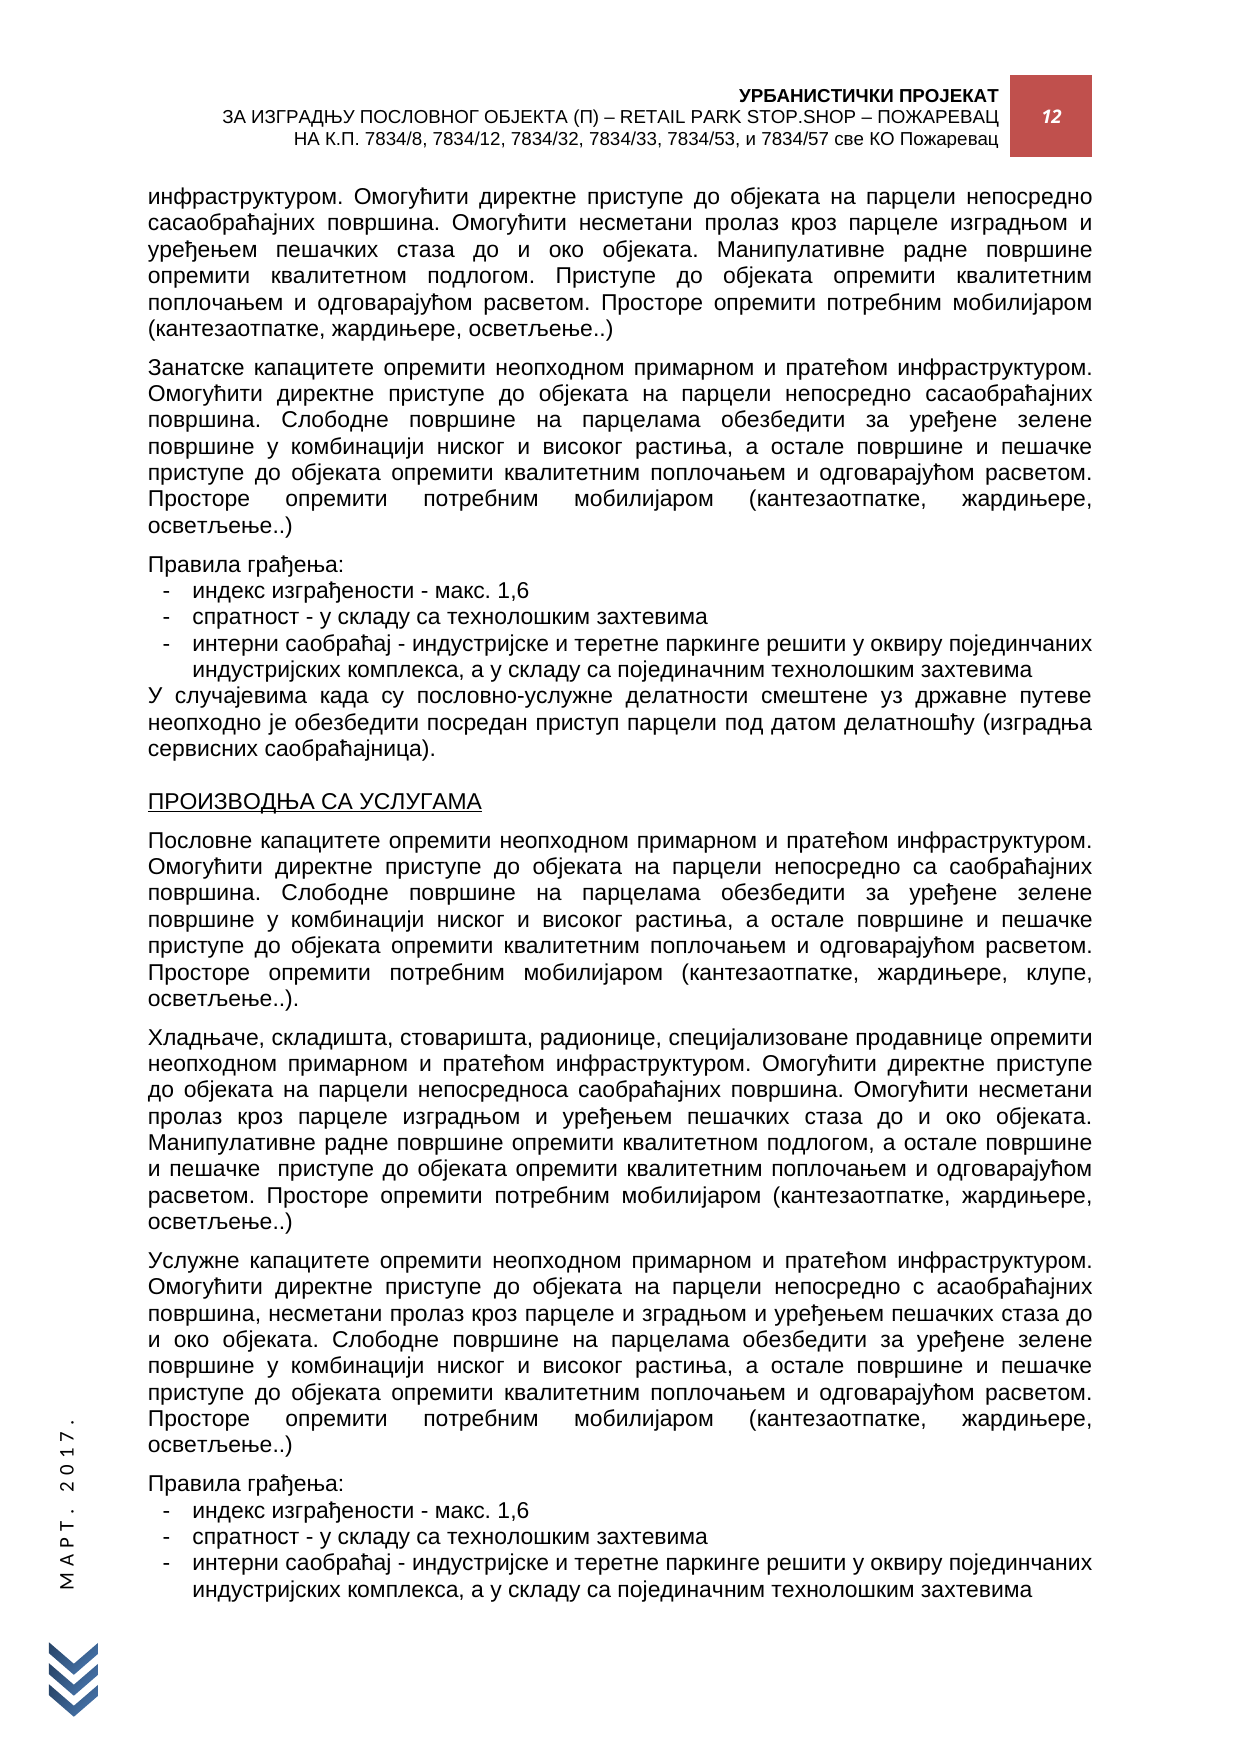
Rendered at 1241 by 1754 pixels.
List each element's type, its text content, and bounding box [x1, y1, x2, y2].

list спратност - у складу са технолошким захтевима [162, 1523, 1092, 1549]
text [148, 183, 1092, 341]
list спратност - у складу са технолошким захтевима [162, 603, 1092, 630]
text У случајевима када су пословно-услужне делатности смештене уз државне путеве неопходно је обезбедити посредан приступ парцели под датом делатношћу (изградња сервисних саобраћајница). [148, 682, 1092, 761]
text Пословне капацитете опремити неопходном примарном и пратећом инфраструктуром. Омогућити директне приступе до објеката на парцели непосредно са саобраћајних површина. Слободне површине на парцелама обезбедити за уређене зелене површине у комбинацији ниског и високог растиња, а остале површине и пешачке приступе до објеката опремити квалитетним поплочањем и одговарајућом расветом. Просторе опремити потребним мобилијаром (кантезаотпатке, жардињере, клупе, осветљење..). [148, 827, 1092, 1011]
text Хладњаче, складишта, стоваришта, радионице, специјализоване продавнице опремити неопходном примарном и пратећом инфраструктуром. Омогућити директне приступе до објеката на парцели непосредноса саобраћајних површина. Омогућити несметани пролаз кроз парцеле изградњом и уређењем пешачких стаза до и око објеката. Манипулативне радне површине опремити квалитетном подлогом, а остале површине и пешачке приступе до објеката опремити квалитетним поплочањем и одговарајућом расветом. Просторе опремити потребним мобилијаром (кантезаотпатке, жардињере, осветљење..) [148, 1024, 1092, 1234]
text Правила грађења: [148, 1470, 1092, 1497]
text Правила грађења: [148, 551, 1092, 577]
text ПРОИЗВОДЊА СА УСЛУГАМА [148, 788, 1092, 814]
list индекс изграђености - макс. 1,6 [162, 1497, 1092, 1523]
list интерни саобраћај - индустријске и теретне паркинге решити у оквиру појединчаних индустријских комплекса, а у складу са појединачним технолошким захтевима [162, 1549, 1092, 1602]
list индекс изграђености - макс. 1,6 [162, 577, 1092, 603]
text Занатске капацитете опремити неопходном примарном и пратећом инфраструктуром. Омогућити директне приступе до објеката на парцели непосредно сасаобраћајних површина. Слободне површине на парцелама обезбедити за уређене зелене површине у комбинацији ниског и високог растиња, а остале површине и пешачке приступе до објеката опремити квалитетним поплочањем и одговарајућом расветом. Просторе опремити потребним мобилијаром (кантезаотпатке, жардињере, осветљење..) [148, 354, 1092, 538]
list интерни саобраћај - индустријске и теретне паркинге решити у оквиру појединчаних индустријских комплекса, а у складу са појединачним технолошким захтевима [162, 630, 1092, 682]
text Услужне капацитете опремити неопходном примарном и пратећом инфраструктуром. Омогућити директне приступе до објеката на парцели непосредно с асаобраћајних површина, несметани пролаз кроз парцеле и зградњом и уређењем пешачких стаза до и око објеката. Слободне површине на парцелама обезбедити за уређене зелене површине у комбинацији ниског и високог растиња, а остале површине и пешачке приступе до објеката опремити квалитетним поплочањем и одговарајућом расветом. Просторе опремити потребним мобилијаром (кантезаотпатке, жардињере, осветљење..) [148, 1247, 1092, 1458]
